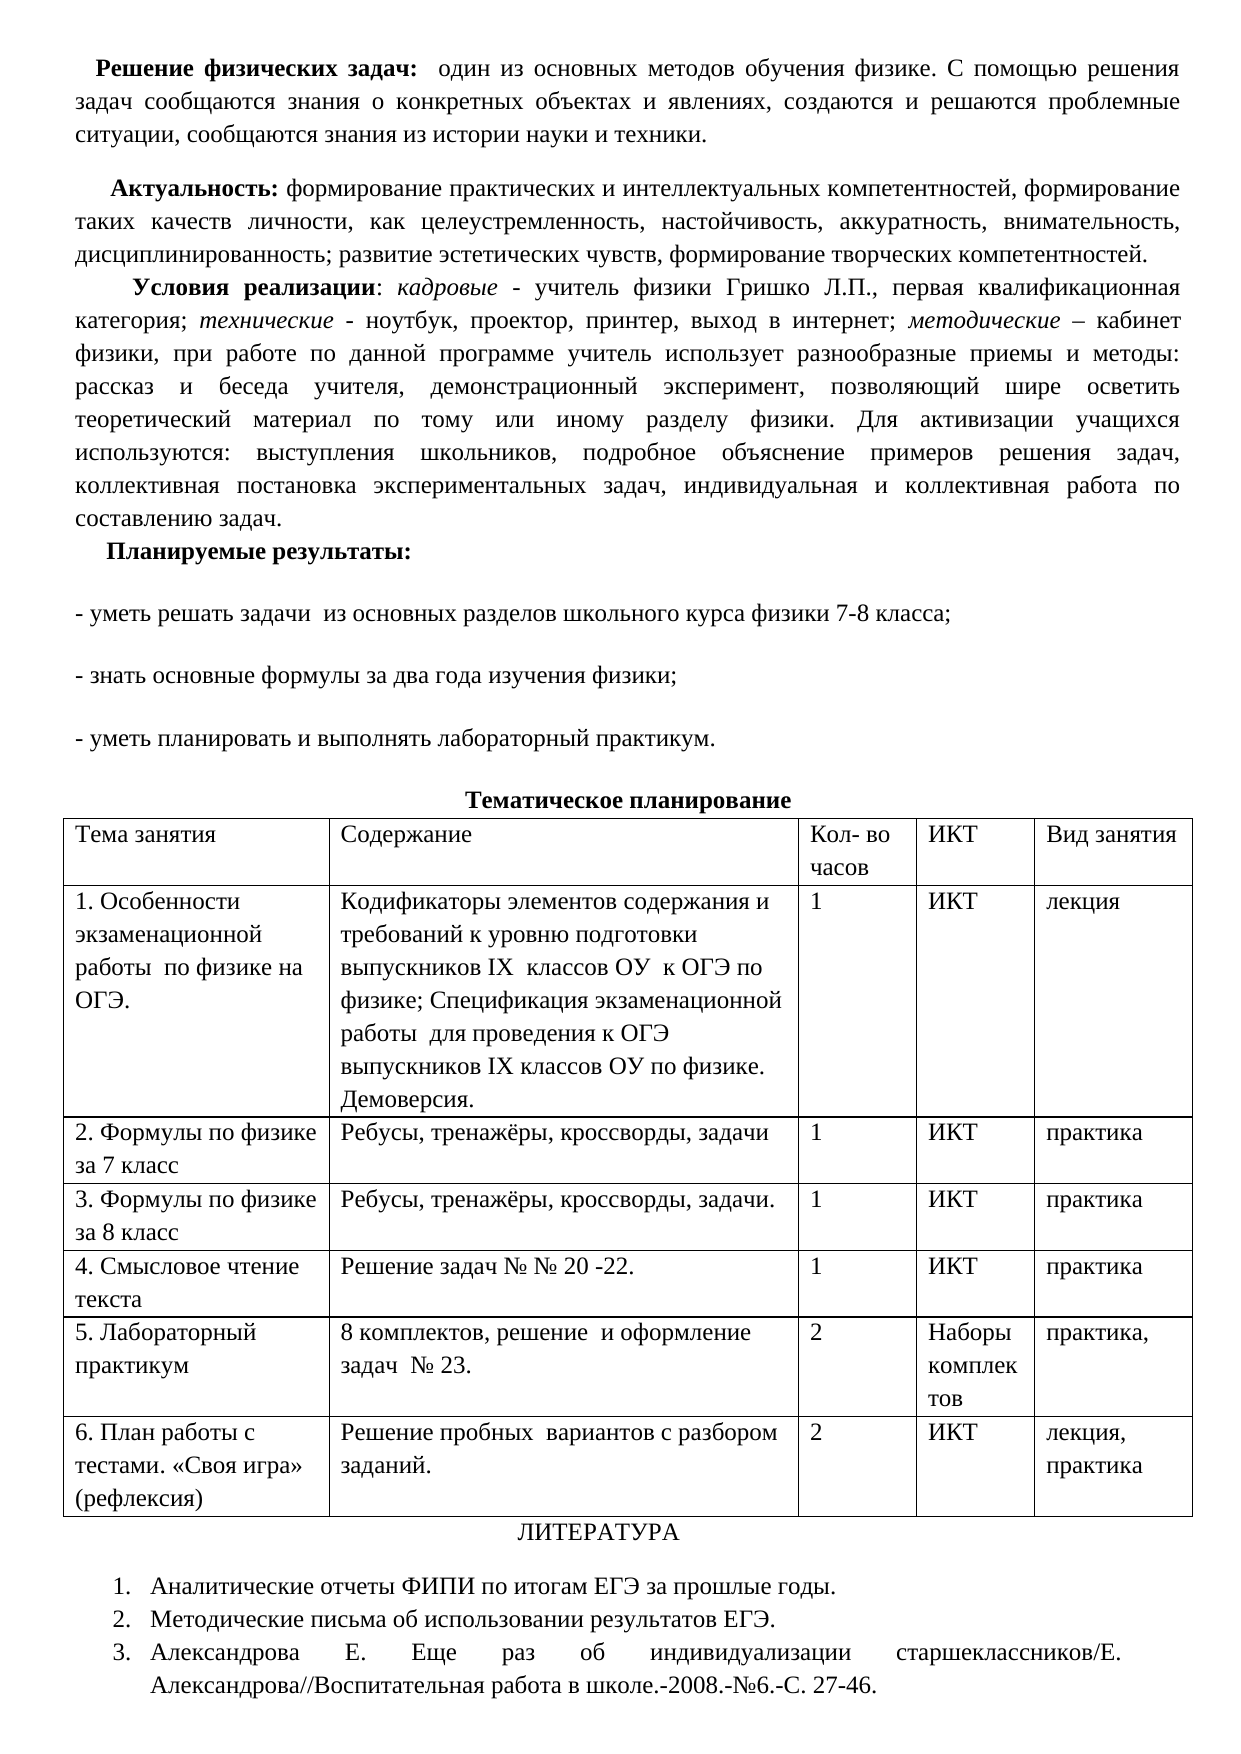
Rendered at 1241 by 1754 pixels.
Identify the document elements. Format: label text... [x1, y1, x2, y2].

text - уметь решать задачи из основных разделов школьного курса физики 7-8 класса; [75, 598, 1181, 627]
table_cell 2 [799, 1417, 916, 1516]
table_cell 1 [799, 886, 916, 1116]
text Условия реализации: кадровые - учитель физики Гришко Л.П., первая квалификационная категория; технические - ноутбук, проектор, принтер, выход в интернет; методические – кабинет физики, при работе по данной программе учитель использует разнообразные приемы и методы: рассказ и беседа учителя, демонстрационный эксперимент, позволяющий шире осветить теоретический материал по тому или иному разделу физики. Для активизации учащихся используются: выступления школьников, подробное объяснение примеров решения задач, коллективная постановка экспериментальных задач, индивидуальная и коллективная работа по составлению задач. [75, 272, 1181, 532]
table_cell 5. Лабораторный практикум [64, 1318, 329, 1416]
text - знать основные формулы за два года изучения физики; [75, 661, 1181, 689]
list Аналитические отчеты ФИПИ по итогам ЕГЭ за прошлые годы. [112, 1571, 1122, 1599]
text Тематическое планирование [75, 785, 1181, 814]
table_cell ИКТ [917, 1417, 1034, 1516]
table_cell 4. Смысловое чтение текста [64, 1251, 329, 1316]
table_cell 2 [799, 1318, 916, 1416]
table_cell Кодификаторы элементов содержания и требований к уровню подготовки выпускников IX классов ОУ к ОГЭ по физике; Спецификация экзаменационной работы для проведения к ОГЭ выпускников IX классов ОУ по физике. Демоверсия. [330, 886, 798, 1116]
table_cell Решение пробных вариантов с разбором заданий. [330, 1417, 798, 1516]
table_cell 1. Особенности экзаменационной работы по физике на ОГЭ. [64, 886, 329, 1116]
table_cell Ребусы, тренажёры, кроссворды, задачи. [330, 1184, 798, 1250]
table_cell 3. Формулы по физике за 8 класс [64, 1184, 329, 1250]
table_cell практика, [1035, 1318, 1192, 1416]
table_cell ИКТ [917, 1118, 1034, 1183]
table_cell Решение задач № № 20 -22. [330, 1251, 798, 1316]
table_cell 8 комплектов, решение и оформление задач № 23. [330, 1318, 798, 1416]
table_header Содержание [330, 819, 798, 885]
text - уметь планировать и выполнять лабораторный практикум. [75, 723, 1181, 752]
table_cell ИКТ [917, 886, 1034, 1116]
table_cell Ребусы, тренажёры, кроссворды, задачи [330, 1118, 798, 1183]
table_cell 1 [799, 1118, 916, 1183]
table_cell 1 [799, 1184, 916, 1250]
text Планируемые результаты: [75, 536, 1181, 565]
text ЛИТЕРАТУРА [75, 1517, 1122, 1546]
list Александрова Е. Еще раз об индивидуализации старшеклассников/Е. Александрова//Воспитательная работа в школе.-2008.-№6.-С. 27-46. [112, 1637, 1122, 1698]
table_cell 2. Формулы по физике за 7 класс [64, 1118, 329, 1183]
table_cell практика [1035, 1251, 1192, 1316]
table_cell Наборы комплектов [917, 1318, 1034, 1416]
table_cell лекция [1035, 886, 1192, 1116]
table_header Кол- во часов [799, 819, 916, 885]
table_cell ИКТ [917, 1184, 1034, 1250]
table_cell практика [1035, 1118, 1192, 1183]
list Методические письма об использовании результатов ЕГЭ. [112, 1604, 1122, 1632]
table_cell лекция, практика [1035, 1417, 1192, 1516]
table_cell 1 [799, 1251, 916, 1316]
table_header Вид занятия [1035, 819, 1192, 885]
table_cell практика [1035, 1184, 1192, 1250]
text Актуальность: формирование практических и интеллектуальных компетентностей, формирование таких качеств личности, как целеустремленность, настойчивость, аккуратность, внимательность, дисциплинированность; развитие эстетических чувств, формирование творческих компетентностей. [75, 173, 1181, 268]
text Решение физических задач: один из основных методов обучения физике. С помощью решения задач сообщаются знания о конкретных объектах и явлениях, создаются и решаются проблемные ситуации, сообщаются знания из истории науки и техники. [75, 53, 1181, 148]
table_header Тема занятия [64, 819, 329, 885]
table_header ИКТ [917, 819, 1034, 885]
table_cell 6. План работы с тестами. «Своя игра» (рефлексия) [64, 1417, 329, 1516]
table_cell ИКТ [917, 1251, 1034, 1316]
